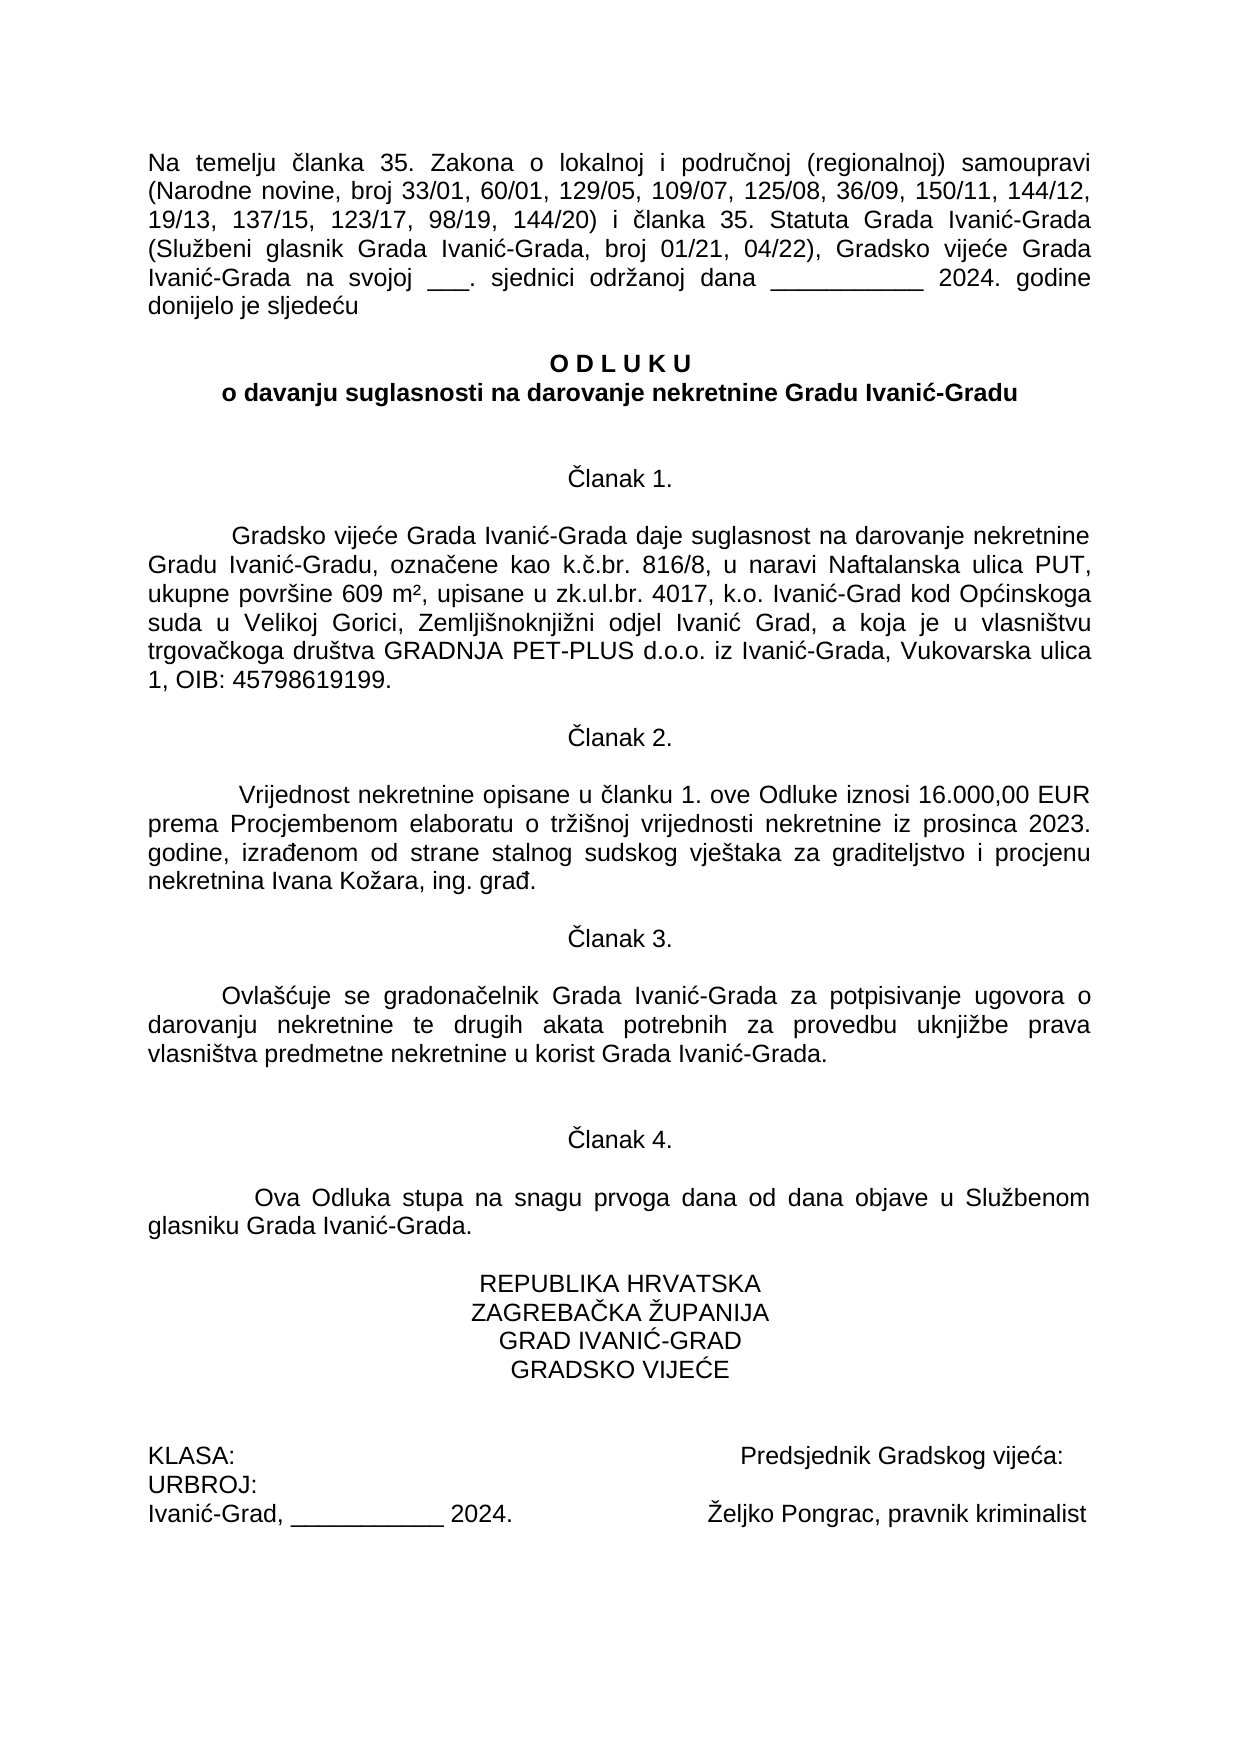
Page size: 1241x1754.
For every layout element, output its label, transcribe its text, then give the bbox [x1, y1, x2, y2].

text Članak 4. [148, 1125, 1093, 1154]
text ZAGREBAČKA ŽUPANIJA [148, 1298, 1093, 1326]
text O D L U K U [148, 349, 1093, 378]
text Članak 2. [148, 723, 1093, 751]
text Ivanić-Grad, ___________ 2024. Željko Pongrac, pravnik kriminalist [148, 1499, 1093, 1528]
text GRAD IVANIĆ-GRAD [148, 1326, 1093, 1355]
text URBROJ: [148, 1470, 1093, 1499]
text KLASA: Predsjednik Gradskog vijeća: [148, 1441, 1093, 1470]
text Ova Odluka stupa na snagu prvoga dana od dana objave u Službenom glasniku Grada Ivanić-Grada. [148, 1183, 1093, 1240]
text Članak 3. [148, 924, 1093, 953]
text Članak 1. [148, 464, 1093, 493]
text Vrijednost nekretnine opisane u članku 1. ove Odluke iznosi 16.000,00 EUR prema Procjembenom elaboratu o tržišnoj vrijednosti nekretnine iz prosinca 2023. godine, izrađenom od strane stalnog sudskog vještaka za graditeljstvo i procjenu nekretnina Ivana Kožara, ing. građ. [148, 780, 1093, 895]
text Ovlašćuje se gradonačelnik Grada Ivanić-Grada za potpisivanje ugovora o darovanju nekretnine te drugih akata potrebnih za provedbu uknjižbe prava vlasništva predmetne nekretnine u korist Grada Ivanić-Grada. [148, 981, 1093, 1068]
text Na temelju članka 35. Zakona o lokalnoj i područnoj (regionalnoj) samoupravi (Narodne novine, broj 33/01, 60/01, 129/05, 109/07, 125/08, 36/09, 150/11, 144/12, 19/13, 137/15, 123/17, 98/19, 144/20) i članka 35. Statuta Grada Ivanić-Grada (Službeni glasnik Grada Ivanić-Grada, broj 01/21, 04/22), Gradsko vijeće Grada Ivanić-Grada na svojoj ___. sjednici održanoj dana ___________ 2024. godine donijelo je sljedeću [148, 148, 1093, 320]
text o davanju suglasnosti na darovanje nekretnine Gradu Ivanić-Gradu [148, 378, 1093, 406]
text GRADSKO VIJEĆE [148, 1355, 1093, 1384]
text Gradsko vijeće Grada Ivanić-Grada daje suglasnost na darovanje nekretnine Gradu Ivanić-Gradu, označene kao k.č.br. 816/8, u naravi Naftalanska ulica PUT, ukupne površine 609 m², upisane u zk.ul.br. 4017, k.o. Ivanić-Grad kod Općinskoga suda u Velikoj Gorici, Zemljišnoknjižni odjel Ivanić Grad, a koja je u vlasništvu trgovačkoga društva GRADNJA PET-PLUS d.o.o. iz Ivanić-Grada, Vukovarska ulica 1, OIB: 45798619199. [148, 521, 1093, 694]
text REPUBLIKA HRVATSKA [148, 1269, 1093, 1298]
